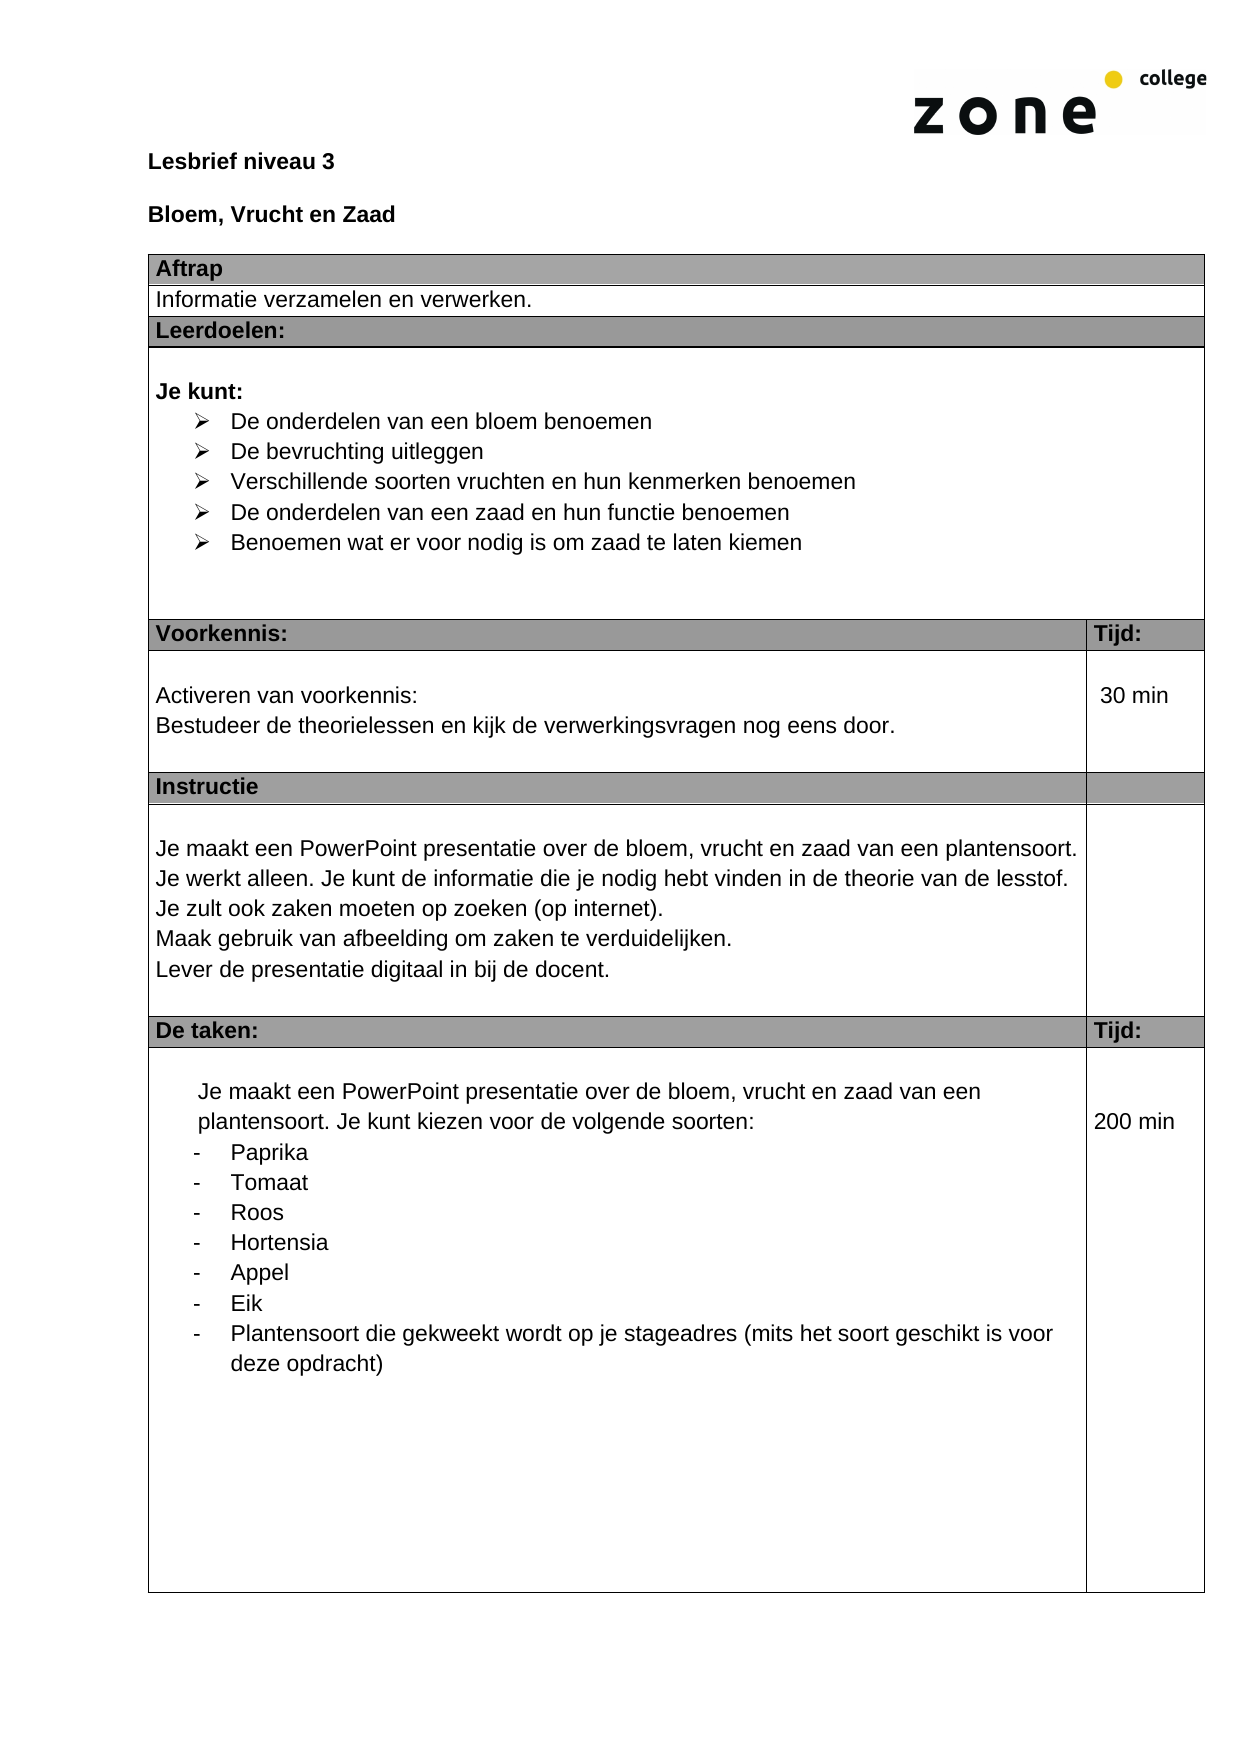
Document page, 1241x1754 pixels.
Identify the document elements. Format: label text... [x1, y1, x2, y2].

table_cell Je maakt een PowerPoint presentatie over de bloem, vrucht en zaad van een plantensoort. Je werkt alleen. Je kunt de informatie die je nodig hebt vinden in de theorie van de lesstof. Je zult ook zaken moeten op zoeken (op internet). Maak gebruik van afbeelding om zaken te verduidelijken. Lever de presentatie digitaal in bij de docent. [149, 805, 1086, 1016]
table_cell Instructie [149, 773, 1086, 803]
table_cell De taken: [149, 1017, 1086, 1047]
table_cell Tijd: [1087, 620, 1204, 650]
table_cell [149, 1048, 1086, 1592]
table_cell [1087, 805, 1204, 1016]
table_cell 200 min [1087, 1048, 1204, 1592]
text Bloem, Vrucht en Zaad [148, 201, 1093, 227]
table_cell 30 min [1087, 651, 1204, 772]
table_cell Tijd: [1087, 1017, 1204, 1047]
table_header Aftrap [149, 255, 1204, 284]
table_cell Je kunt: De onderdelen van een bloem benoemen De bevruchting uitleggen Verschillende soorten vruchten en hun kenmerken benoemen De onderdelen van een zaad en hun functie benoemen Benoemen wat er voor nodig is om zaad te laten kiemen [149, 348, 1204, 619]
table_cell Informatie verzamelen en verwerken. [149, 286, 1204, 316]
table_cell Activeren van voorkennis: Bestudeer de theorielessen en kijk de verwerkingsvragen nog eens door. [149, 651, 1086, 772]
picture [914, 69, 1207, 135]
text Lesbrief niveau 3 [148, 148, 1093, 174]
table_cell Leerdoelen: [149, 317, 1204, 346]
table_cell Voorkennis: [149, 620, 1086, 650]
table_cell [1087, 773, 1204, 803]
